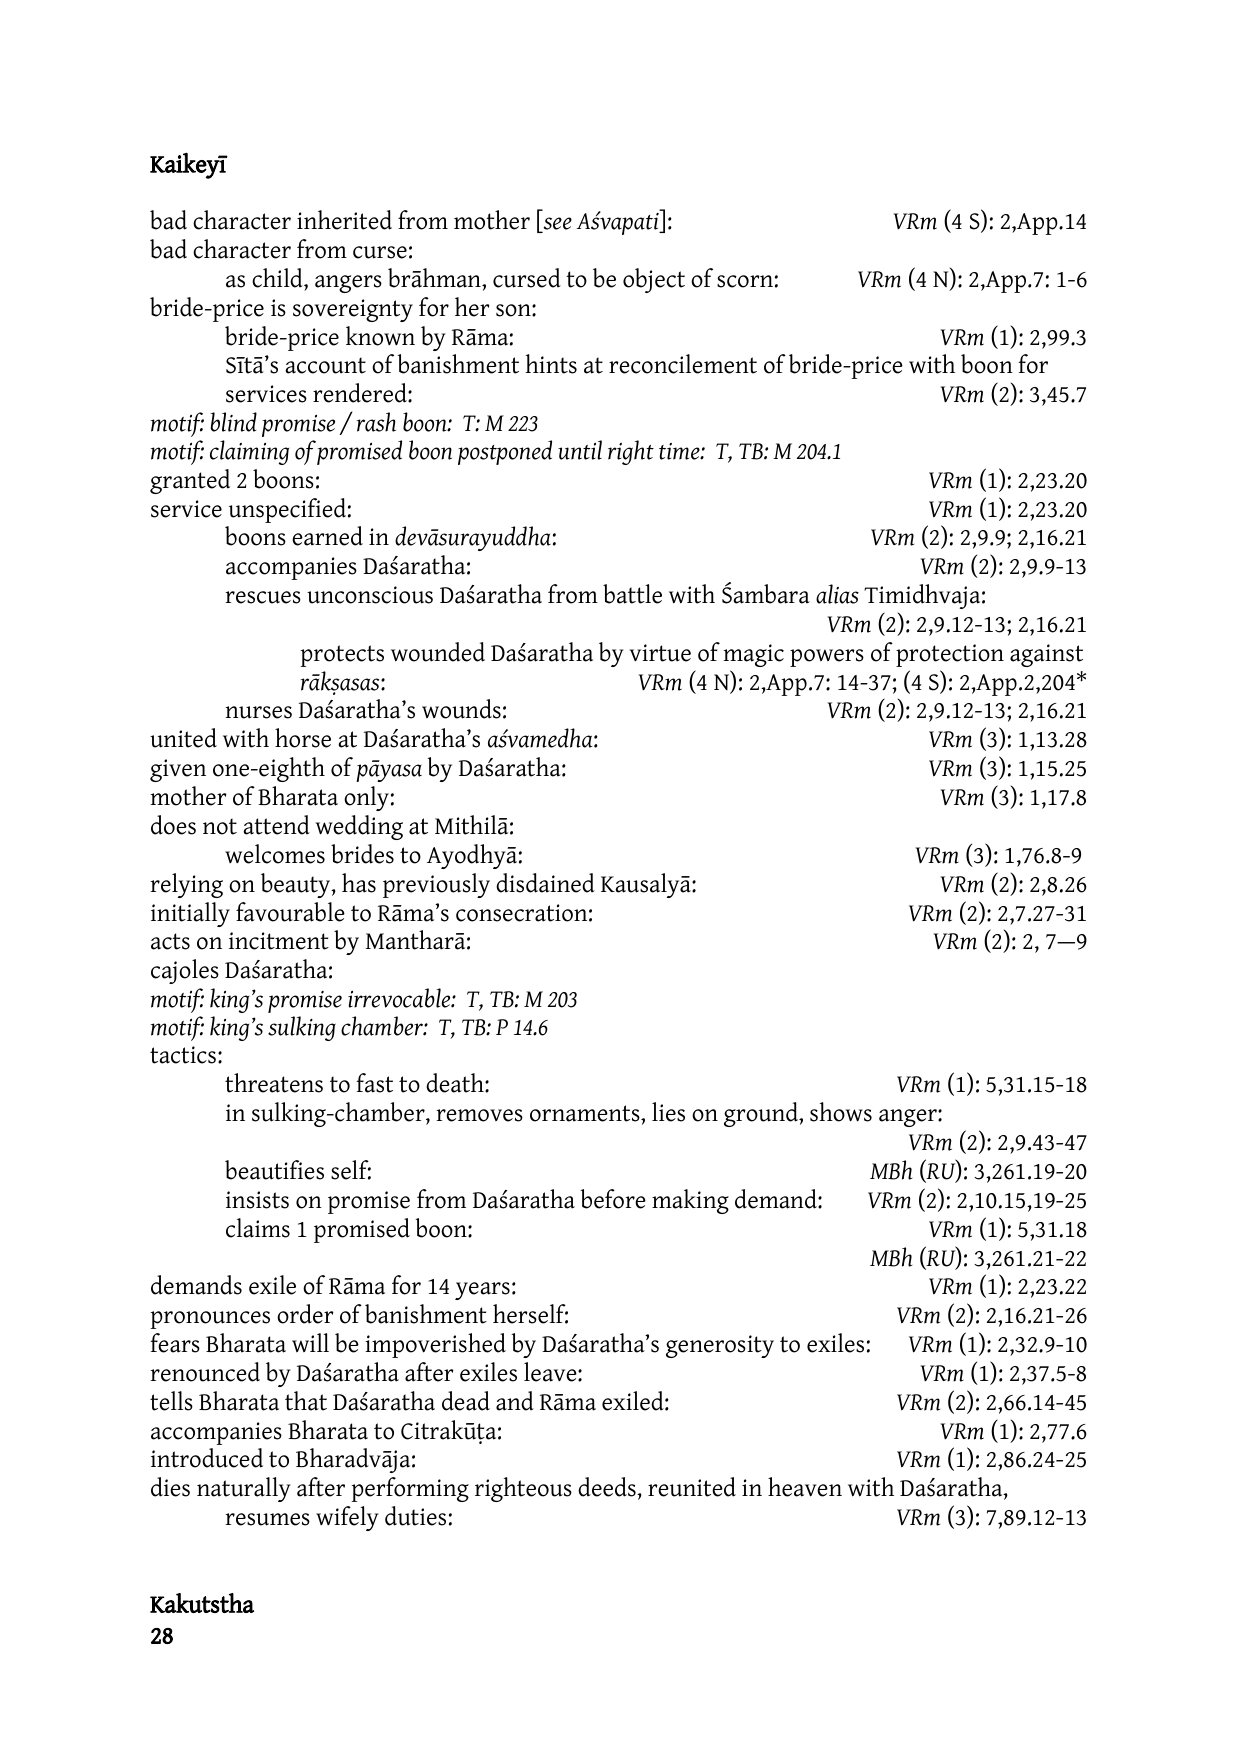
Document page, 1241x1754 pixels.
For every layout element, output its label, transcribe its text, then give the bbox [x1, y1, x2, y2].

text threatens to fast to death: VRm (1): 5,31.15-18 [150, 1071, 1090, 1100]
text in sulking-chamber, removes ornaments, lies on ground, shows anger: VRm (2): 2,9.43-47 [150, 1100, 1090, 1157]
text tactics: [150, 1042, 1090, 1071]
text protects wounded Daśaratha by virtue of magic powers of protection against rākṣasas: VRm (4 N): 2,App.7: 14-37; (4 S): 2,App.2,204* [150, 639, 1090, 697]
subtitle Kaikeyī [150, 150, 1090, 179]
text fears Bharata will be impoverished by Daśaratha’s generosity to exiles: VRm (1): 2,32.9-10 [150, 1331, 1090, 1359]
text as child, angers brāhman, cursed to be object of scorn: VRm (4 N): 2,App.7: 1-6 [150, 265, 1090, 294]
subtitle Kakutstha [150, 1590, 1090, 1619]
text relying on beauty, has previously disdained Kausalyā: VRm (2): 2,8.26 [150, 870, 1090, 899]
text dies naturally after performing righteous deeds, reunited in heaven with Daśaratha, resumes wifely duties: VRm (3): 7,89.12-13 [150, 1475, 1090, 1532]
text does not attend wedding at Mithilā: [150, 812, 1090, 841]
text accompanies Daśaratha: VRm (2): 2,9.9-13 [150, 553, 1090, 582]
text united with horse at Daśaratha’s aśvamedha: VRm (3): 1,13.28 [150, 726, 1090, 755]
text nurses Daśaratha’s wounds: VRm (2): 2,9.12-13; 2,16.21 [150, 697, 1090, 726]
text beautifies self: MBh (RU): 3,261.19-20 [150, 1157, 1090, 1186]
text mother of Bharata only: VRm (3): 1,17.8 [150, 783, 1090, 812]
text Sītā’s account of banishment hints at reconcilement of bride-price with boon for services rendered: VRm (2): 3,45.7 [150, 352, 1090, 410]
text bride-price is sovereignty for her son: [150, 294, 1090, 323]
text tells Bharata that Daśaratha dead and Rāma exiled: VRm (2): 2,66.14-45 [150, 1388, 1090, 1417]
text cajoles Daśaratha: [150, 957, 1090, 986]
text acts on incitment by Mantharā: VRm (2): 2, 7—9 [150, 928, 1090, 957]
text motif: claiming of promised boon postponed until right time: T, TB: M 204.1 [150, 438, 1090, 466]
text motif: king’s promise irrevocable: T, TB: M 203 [150, 986, 1090, 1014]
text welcomes brides to Ayodhyā: VRm (3): 1,76.8-9 [150, 841, 1090, 870]
text motif: king’s sulking chamber: T, TB: P 14.6 [150, 1014, 1090, 1042]
text accompanies Bharata to Citrakūṭa: VRm (1): 2,77.6 [150, 1417, 1090, 1446]
text bad character inherited from mother [see Aśvapati]: VRm (4 S): 2,App.14 [150, 208, 1090, 237]
text initially favourable to Rāma’s consecration: VRm (2): 2,7.27-31 [150, 899, 1090, 928]
text renounced by Daśaratha after exiles leave: VRm (1): 2,37.5-8 [150, 1359, 1090, 1388]
text granted 2 boons: VRm (1): 2,23.20 [150, 466, 1090, 495]
text rescues unconscious Daśaratha from battle with Śambara alias Timidhvaja: VRm (2): 2,9.12-13; 2,16.21 [150, 582, 1090, 639]
text claims 1 promised boon: VRm (1): 5,31.18 [150, 1215, 1090, 1244]
text demands exile of Rāma for 14 years: VRm (1): 2,23.22 [150, 1273, 1090, 1302]
text bride-price known by Rāma: VRm (1): 2,99.3 [150, 323, 1090, 352]
text given one-eighth of pāyasa by Daśaratha: VRm (3): 1,15.25 [150, 755, 1090, 783]
text MBh (RU): 3,261.21-22 [150, 1244, 1090, 1273]
text boons earned in devāsurayuddha: VRm (2): 2,9.9; 2,16.21 [150, 524, 1090, 553]
text bad character from curse: [150, 237, 1090, 265]
text service unspecified: VRm (1): 2,23.20 [150, 495, 1090, 524]
text introduced to Bharadvāja: VRm (1): 2,86.24-25 [150, 1446, 1090, 1475]
text pronounces order of banishment herself: VRm (2): 2,16.21-26 [150, 1302, 1090, 1331]
text insists on promise from Daśaratha before making demand: VRm (2): 2,10.15,19-25 [150, 1186, 1090, 1215]
text motif: blind promise / rash boon: T: M 223 [150, 410, 1090, 438]
